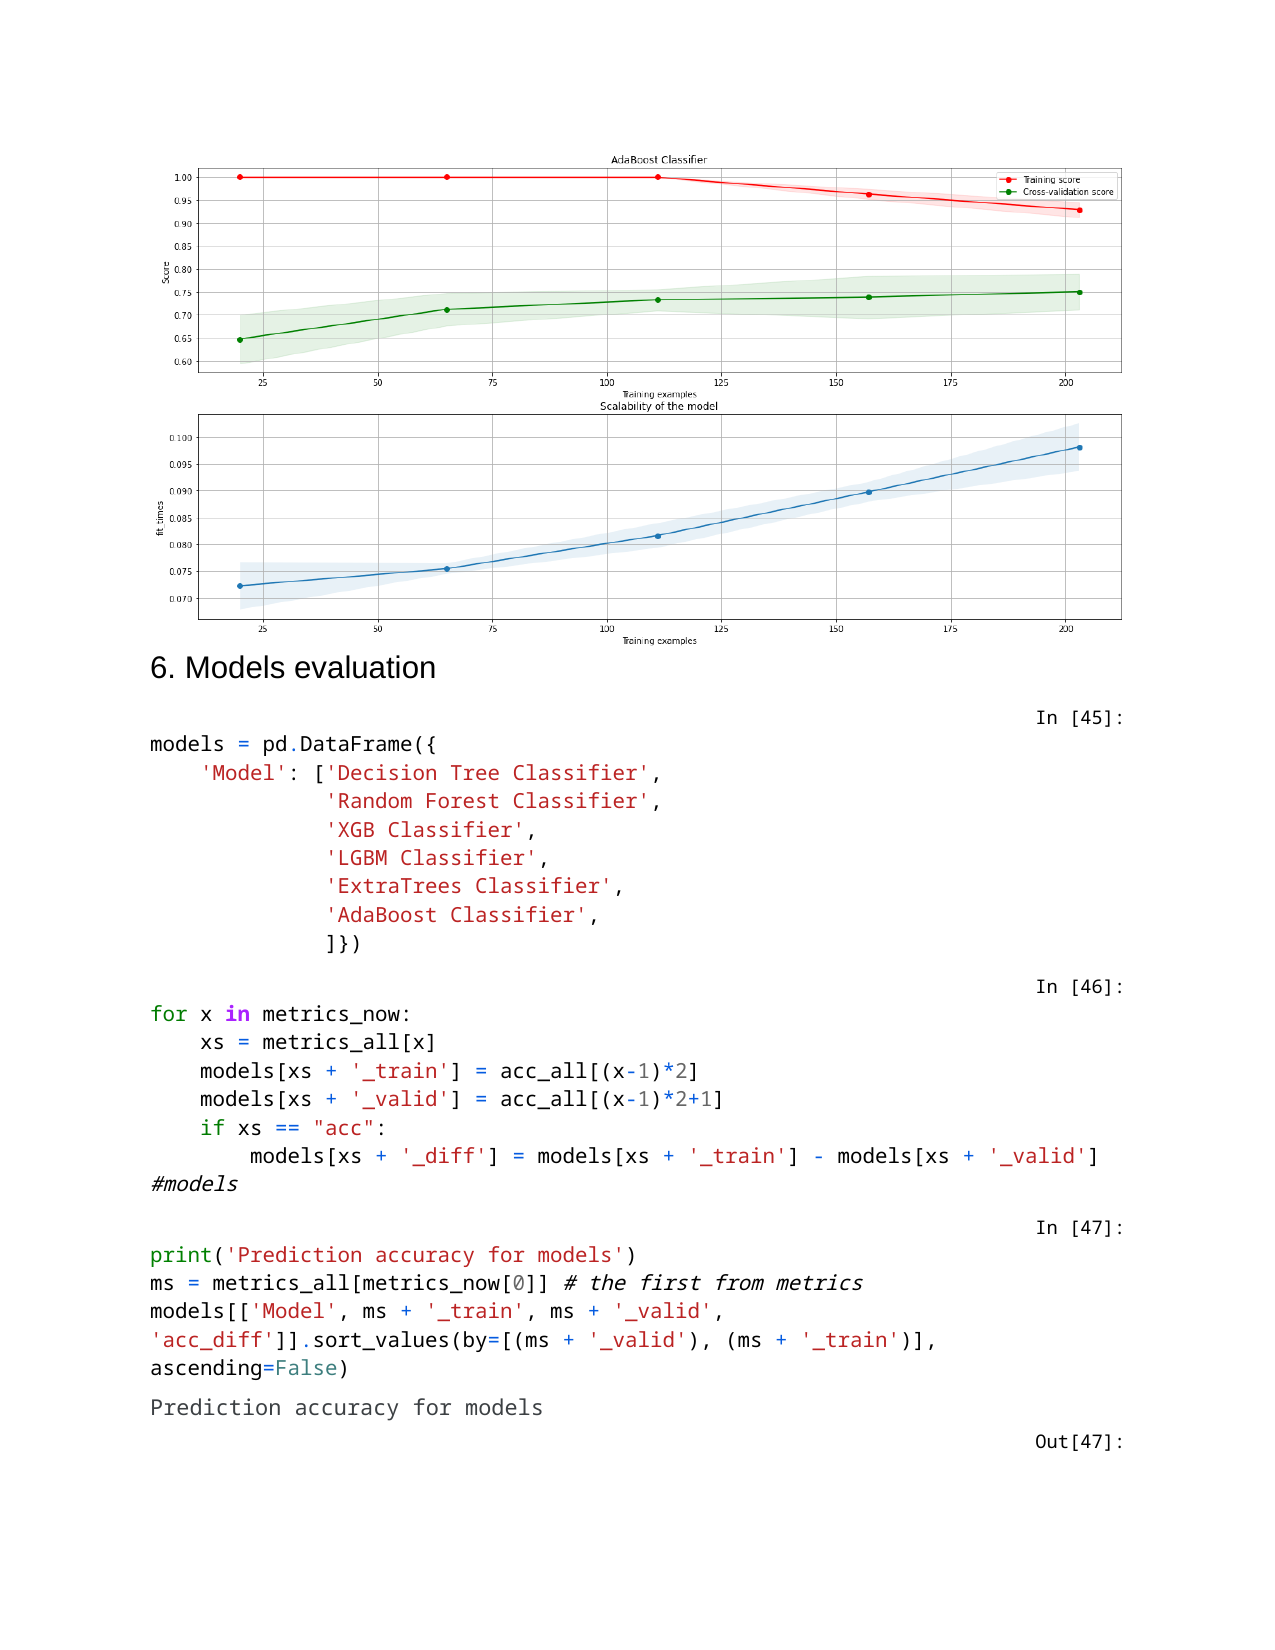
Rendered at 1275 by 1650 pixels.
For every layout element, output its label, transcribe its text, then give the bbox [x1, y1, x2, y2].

text 'XGB Classifier', [150, 815, 1125, 843]
text In [45]: [150, 698, 1125, 729]
text print('Prediction accuracy for models') [150, 1240, 1125, 1268]
text #models [150, 1169, 1125, 1198]
text 'AdaBoost Classifier', [150, 900, 1125, 928]
text 6. Models evaluation [150, 650, 1125, 685]
text 'LGBM Classifier', [150, 843, 1125, 872]
text for x in metrics_now: [150, 999, 1125, 1027]
text models[['Model', ms + '_train', ms + '_valid', 'acc_diff']].sort_values(by=[(ms + '_valid'), (ms + '_train')], ascending=False) [150, 1297, 1125, 1382]
text models[xs + '_diff'] = models[xs + '_train'] - models[xs + '_valid'] [150, 1141, 1125, 1169]
picture [150, 150, 1125, 650]
text 'ExtraTrees Classifier', [150, 872, 1125, 900]
text Out[47]: [150, 1422, 1125, 1454]
text ]}) [150, 928, 1125, 957]
text 'Model': ['Decision Tree Classifier', [150, 758, 1125, 786]
text xs = metrics_all[x] [150, 1027, 1125, 1056]
text In [47]: [150, 1208, 1125, 1240]
text Prediction accuracy for models [150, 1392, 1125, 1422]
text ms = metrics_all[metrics_now[0]] # the first from metrics [150, 1268, 1125, 1297]
text models = pd.DataFrame({ [150, 729, 1125, 758]
text In [46]: [150, 967, 1125, 999]
text models[xs + '_train'] = acc_all[(x-1)*2] [150, 1056, 1125, 1084]
text 'Random Forest Classifier', [150, 786, 1125, 815]
text if xs == "acc": [150, 1113, 1125, 1141]
text models[xs + '_valid'] = acc_all[(x-1)*2+1] [150, 1084, 1125, 1113]
